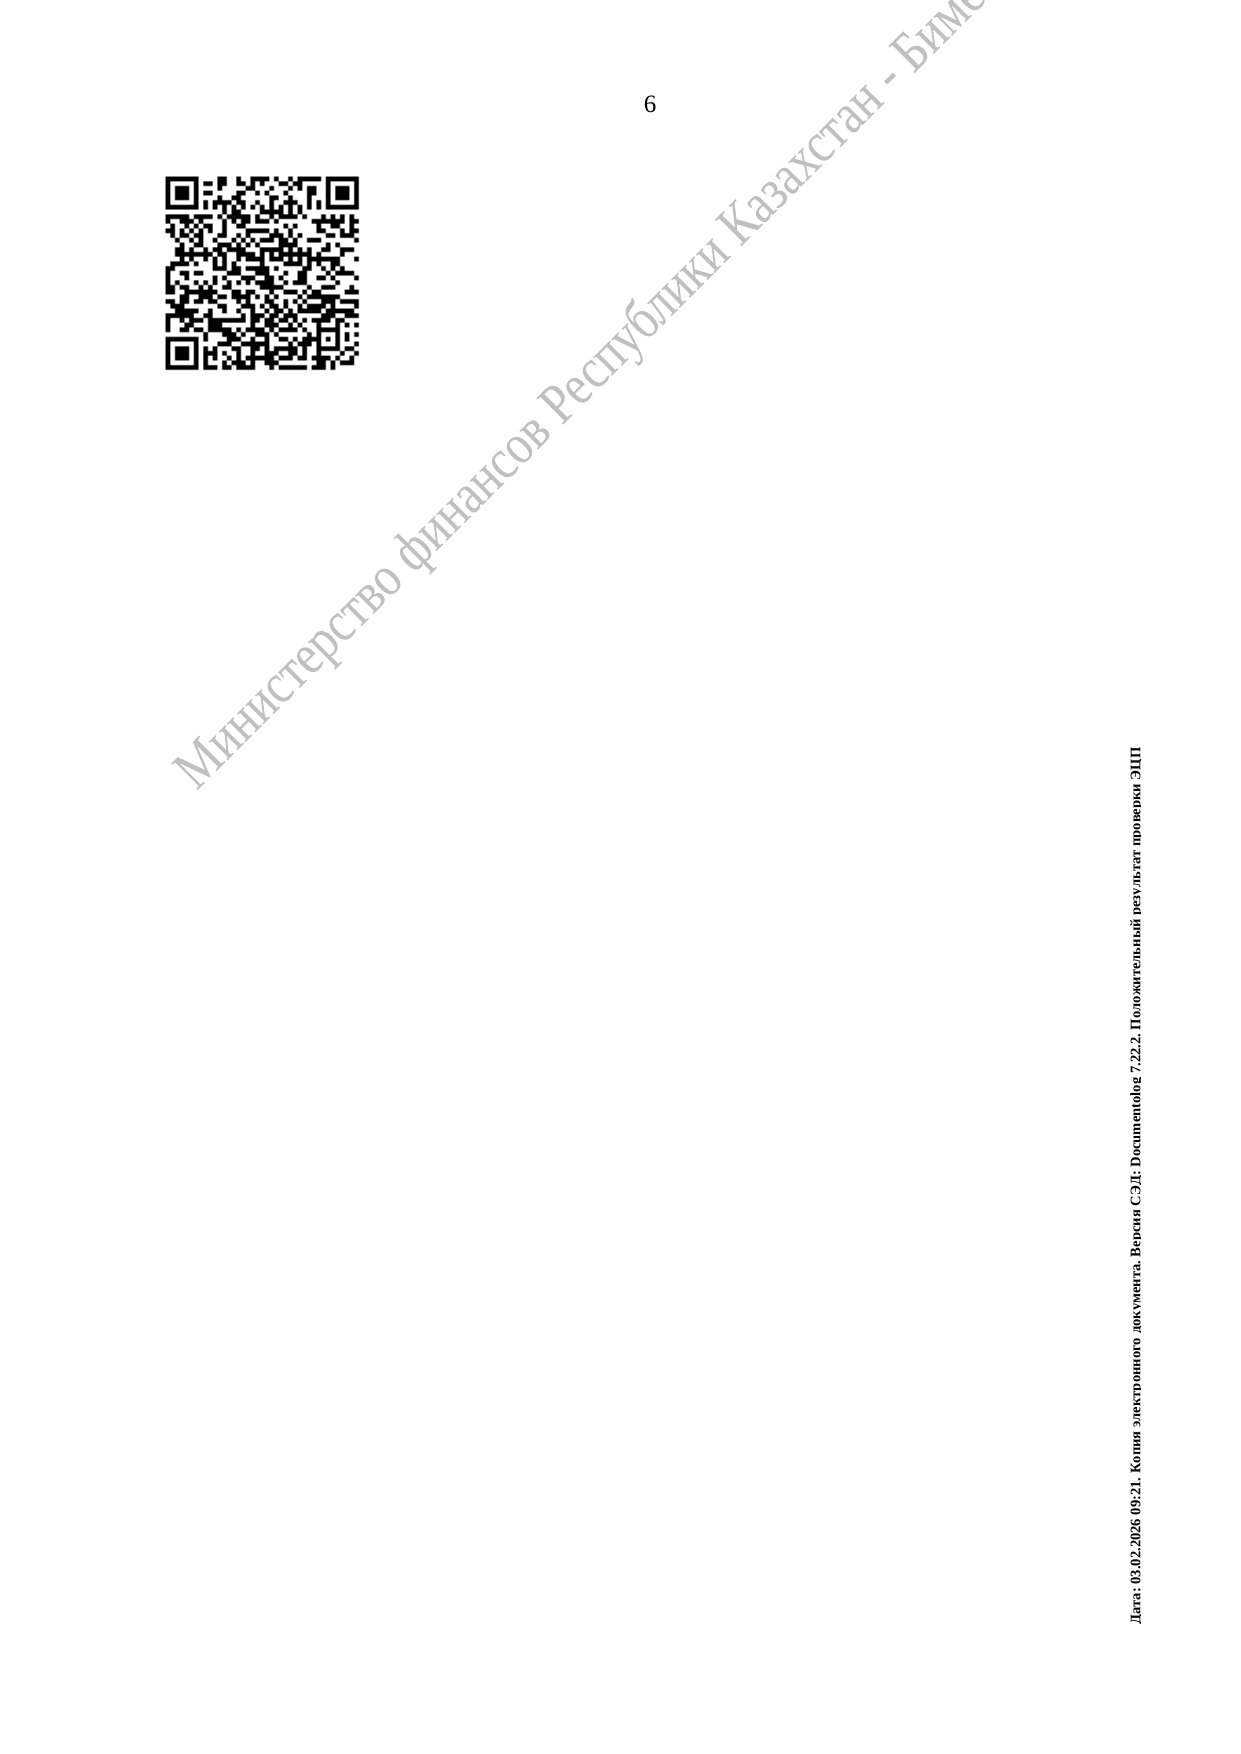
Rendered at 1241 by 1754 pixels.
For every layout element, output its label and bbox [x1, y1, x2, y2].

picture [147, 159, 378, 389]
